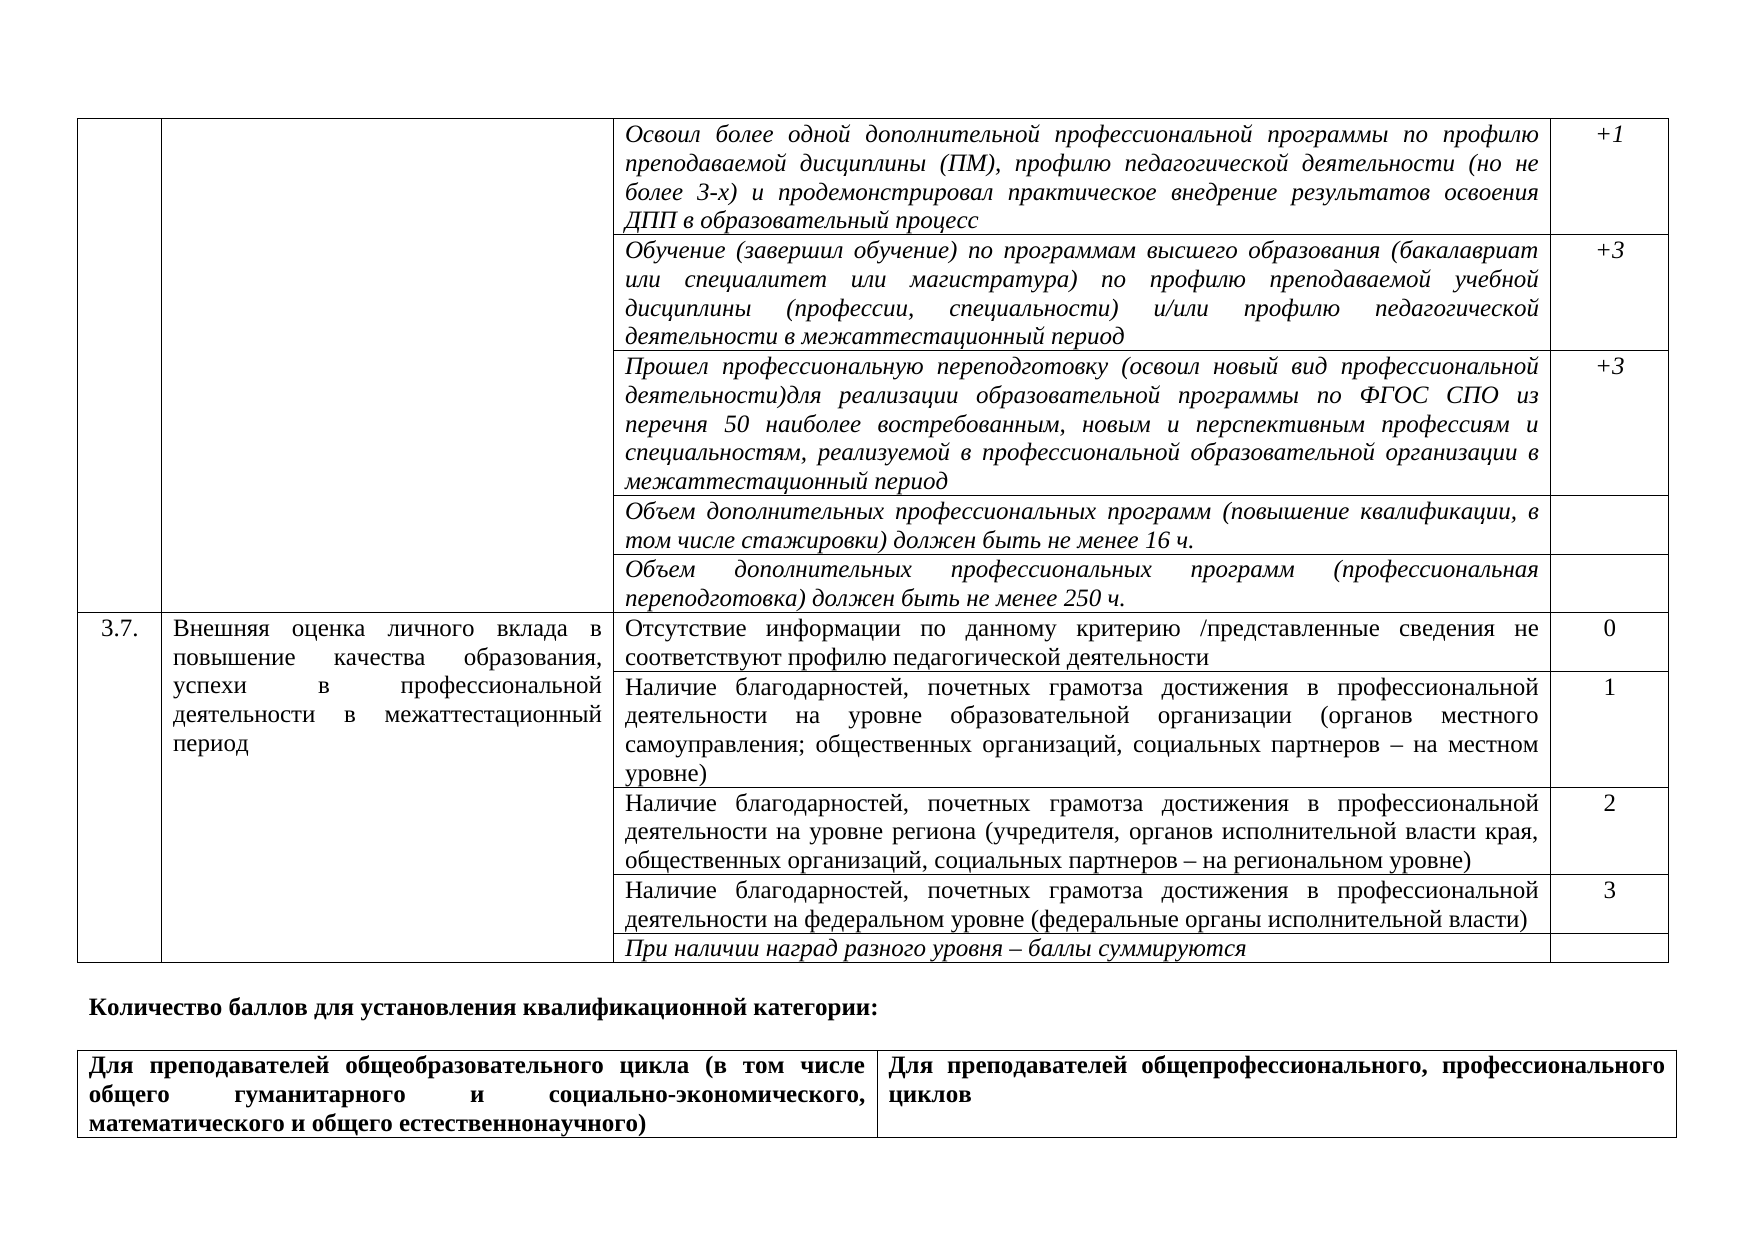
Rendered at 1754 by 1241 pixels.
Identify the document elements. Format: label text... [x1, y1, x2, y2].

table_header Для преподавателей общепрофессионального, профессионального циклов [878, 1051, 1676, 1137]
table_cell 0 [1551, 613, 1668, 671]
table_cell Наличие благодарностей, почетных грамотза достижения в профессиональной деятельности на федеральном уровне (федеральные органы исполнительной власти) [614, 875, 1550, 932]
table_cell 3.7. [78, 613, 161, 962]
table_cell Внешняя оценка личного вклада в повышение качества образования, успехи в профессиональной деятельности в межаттестационный период [162, 613, 613, 962]
table_cell [1551, 934, 1668, 962]
table_cell Отсутствие информации по данному критерию /представленные сведения не соответствуют профилю педагогической деятельности [614, 613, 1550, 671]
table_cell [1551, 555, 1668, 612]
table_cell Наличие благодарностей, почетных грамотза достижения в профессиональной деятельности на уровне региона (учредителя, органов исполнительной власти края, общественных организаций, социальных партнеров – на региональном уровне) [614, 788, 1550, 874]
table_cell +3 [1551, 235, 1668, 350]
table_cell Объем дополнительных профессиональных программ (повышение квалификации, в том числе стажировки) должен быть не менее 16 ч. [614, 496, 1550, 553]
table_cell При наличии наград разного уровня – баллы суммируются [614, 934, 1550, 962]
table_cell Освоил более одной дополнительной профессиональной программы по профилю преподаваемой дисциплины (ПМ), профилю педагогической деятельности (но не более 3-х) и продемонстрировал практическое внедрение результатов освоения ДПП в образовательный процесс [614, 119, 1550, 234]
text Количество баллов для установления квалификационной категории: [89, 992, 1665, 1021]
table_cell 2 [1551, 788, 1668, 874]
table_cell [1551, 496, 1668, 553]
table_header Для преподавателей общеобразовательного цикла (в том числе общего гуманитарного и социально-экономического, математического и общего естественнонаучного) [78, 1051, 877, 1137]
table_cell +1 [1551, 119, 1668, 234]
table_cell Объем дополнительных профессиональных программ (профессиональная переподготовка) должен быть не менее 250 ч. [614, 555, 1550, 612]
table_cell Наличие благодарностей, почетных грамотза достижения в профессиональной деятельности на уровне образовательной организации (органов местного самоуправления; общественных организаций, социальных партнеров – на местном уровне) [614, 672, 1550, 787]
table_cell 3 [1551, 875, 1668, 932]
table_cell Обучение (завершил обучение) по программам высшего образования (бакалавриат или специалитет или магистратура) по профилю преподаваемой учебной дисциплины (профессии, специальности) и/или профилю педагогической деятельности в межаттестационный период [614, 235, 1550, 350]
table_cell +3 [1551, 351, 1668, 495]
table_cell Прошел профессиональную переподготовку (освоил новый вид профессиональной деятельности)для реализации образовательной программы по ФГОС СПО из перечня 50 наиболее востребованным, новым и перспективным профессиям и специальностям, реализуемой в профессиональной образовательной организации в межаттестационный период [614, 351, 1550, 495]
table_cell 1 [1551, 672, 1668, 787]
